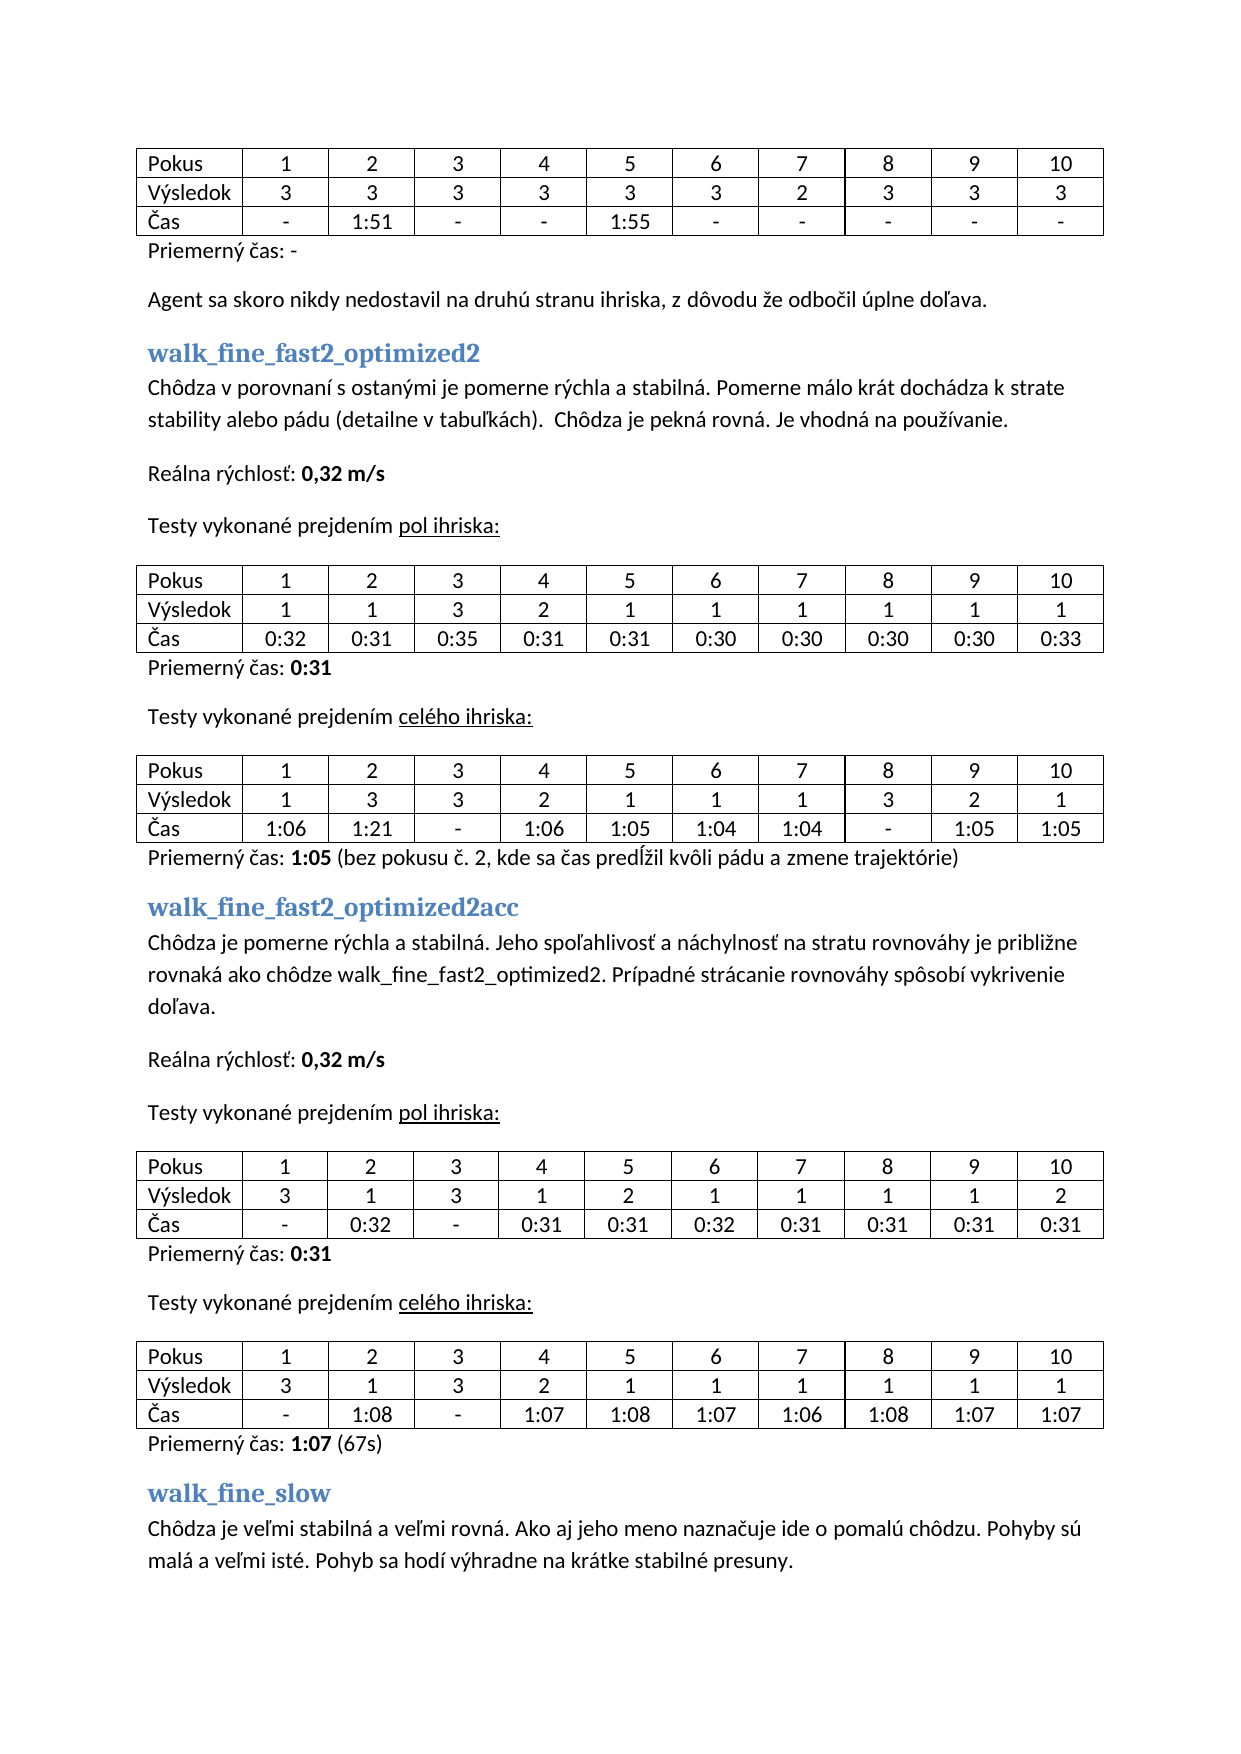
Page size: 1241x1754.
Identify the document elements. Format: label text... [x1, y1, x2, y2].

table_cell 0:33 [1018, 624, 1103, 652]
text Testy vykonané prejdením celého ihriska: [148, 1288, 1093, 1316]
table_cell Výsledok [137, 785, 242, 813]
table_cell 0:31 [758, 1210, 844, 1238]
table_cell 1 [759, 595, 845, 623]
table_cell - [846, 814, 931, 842]
table_cell 2 [932, 785, 1017, 813]
table_header 1 [243, 149, 328, 177]
table_cell 1 [499, 1181, 584, 1209]
subtitle walk_fine_fast2_optimized2acc [148, 892, 1093, 923]
subtitle walk_fine_fast2_optimized2 [148, 338, 1093, 369]
table_cell 1:05 [932, 814, 1017, 842]
table_header Pokus [137, 1152, 242, 1180]
table_cell 0:35 [415, 624, 500, 652]
table_cell 1 [932, 1371, 1017, 1399]
table_cell 1 [673, 1371, 758, 1399]
table_cell 3 [587, 178, 672, 206]
table_header 6 [673, 149, 758, 177]
table_cell 3 [932, 178, 1017, 206]
table_header 9 [932, 1342, 1017, 1370]
table_cell - [415, 207, 500, 235]
table_cell 0:32 [328, 1210, 413, 1238]
table_cell Čas [137, 814, 242, 842]
table_cell Výsledok [137, 178, 242, 206]
table_cell 3 [673, 178, 758, 206]
table_cell 1:07 [1018, 1400, 1103, 1428]
table_cell 0:31 [501, 624, 586, 652]
table_cell 1 [931, 1181, 1017, 1209]
table_header 6 [673, 566, 758, 594]
table_cell 0:32 [672, 1210, 757, 1238]
table_cell - [243, 1210, 327, 1238]
table_cell 3 [846, 785, 931, 813]
table_cell 3 [846, 178, 931, 206]
text Testy vykonané prejdením pol ihriska: [148, 512, 1093, 540]
subtitle walk_fine_slow [148, 1478, 1093, 1509]
table_cell 1 [1018, 1371, 1103, 1399]
table_cell 1:07 [501, 1400, 586, 1428]
table_cell 2 [759, 178, 844, 206]
table_cell - [243, 1400, 328, 1428]
table_cell - [415, 1400, 500, 1428]
table_cell 3 [243, 178, 328, 206]
table_cell 0:31 [931, 1210, 1017, 1238]
table_header 5 [587, 756, 672, 784]
table_header 1 [243, 756, 328, 784]
table_cell 0:31 [1018, 1210, 1103, 1238]
table_cell 3 [501, 178, 586, 206]
text Priemerný čas: 1:07 (67s) [148, 1429, 1093, 1457]
table_cell Čas [137, 1400, 242, 1428]
table_header 4 [501, 566, 586, 594]
table_header 5 [587, 1342, 672, 1370]
table_header 7 [758, 1152, 844, 1180]
table_header 2 [329, 756, 414, 784]
table_cell 0:30 [759, 624, 845, 652]
table_header 2 [328, 1152, 413, 1180]
table_header 8 [846, 1342, 931, 1370]
table_header 2 [329, 1342, 414, 1370]
table_cell 0:31 [845, 1210, 930, 1238]
table_header 10 [1018, 566, 1103, 594]
text Chôdza v porovnaní s ostanými je pomerne rýchla a stabilná. Pomerne málo krát dochádza k strate stability alebo pádu (detailne v tabuľkách). Chôdza je pekná rovná. Je vhodná na používanie. [148, 373, 1093, 434]
table_cell Výsledok [137, 595, 242, 623]
table_cell 1 [587, 595, 672, 623]
table_cell 0:31 [329, 624, 414, 652]
table_cell 1:55 [587, 207, 672, 235]
table_cell - [501, 207, 586, 235]
table_cell 3 [415, 1371, 500, 1399]
table_header 8 [846, 566, 931, 594]
table_cell 1 [845, 1181, 930, 1209]
table_cell 0:31 [587, 624, 672, 652]
text Chôdza je veľmi stabilná a veľmi rovná. Ako aj jeho meno naznačuje ide o pomalú chôdzu. Pohyby sú malá a veľmi isté. Pohyb sa hodí výhradne na krátke stabilné presuny. [148, 1514, 1093, 1574]
table_header 4 [501, 149, 586, 177]
table_cell - [759, 207, 844, 235]
table_cell - [414, 1210, 498, 1238]
text Priemerný čas: 0:31 [148, 1239, 1093, 1267]
table_header 3 [415, 566, 500, 594]
table_cell 1:04 [673, 814, 758, 842]
table_header 10 [1018, 149, 1103, 177]
table_cell 1 [759, 785, 844, 813]
table_cell 1 [1018, 595, 1103, 623]
table_cell - [243, 207, 328, 235]
table_cell Čas [137, 624, 242, 652]
text Priemerný čas: 1:05 (bez pokusu č. 2, kde sa čas predĺžil kvôli pádu a zmene trajektórie) [148, 843, 1093, 871]
text Priemerný čas: - [148, 236, 1093, 264]
table_cell 3 [1018, 178, 1103, 206]
table_cell 3 [414, 1181, 498, 1209]
table_cell 1 [329, 1371, 414, 1399]
table_header 1 [243, 566, 328, 594]
table_cell 1:08 [846, 1400, 931, 1428]
table_header 4 [501, 1342, 586, 1370]
table_cell 3 [329, 785, 414, 813]
table_cell 1:05 [1018, 814, 1103, 842]
table_header 10 [1018, 1342, 1103, 1370]
table_cell - [846, 207, 931, 235]
table_cell 1 [587, 785, 672, 813]
table_cell 1 [758, 1181, 844, 1209]
table_cell 1:06 [501, 814, 586, 842]
text Reálna rýchlosť: 0,32 m/s [148, 1045, 1093, 1073]
table_cell 1 [672, 1181, 757, 1209]
table_cell 2 [501, 1371, 586, 1399]
text Testy vykonané prejdením celého ihriska: [148, 702, 1093, 730]
table_cell 1:04 [759, 814, 844, 842]
table_cell 1 [243, 595, 328, 623]
table_cell 1:08 [329, 1400, 414, 1428]
table_header Pokus [137, 149, 242, 177]
table_cell Čas [137, 207, 242, 235]
text Priemerný čas: 0:31 [148, 653, 1093, 681]
table_cell 1 [673, 785, 758, 813]
text Chôdza je pomerne rýchla a stabilná. Jeho spoľahlivosť a náchylnosť na stratu rovnováhy je približne rovnaká ako chôdze walk_fine_fast2_optimized2. Prípadné strácanie rovnováhy spôsobí vykrivenie doľava. [148, 928, 1093, 1020]
table_cell Výsledok [137, 1181, 242, 1209]
table_cell 2 [501, 595, 586, 623]
table_cell 3 [415, 785, 500, 813]
table_cell 1 [243, 785, 328, 813]
table_cell 2 [501, 785, 586, 813]
table_cell 1 [673, 595, 758, 623]
table_header 6 [672, 1152, 757, 1180]
table_header 7 [759, 149, 844, 177]
table_cell 2 [1018, 1181, 1103, 1209]
table_cell 3 [243, 1181, 327, 1209]
table_cell 3 [415, 178, 500, 206]
table_cell 1:06 [243, 814, 328, 842]
table_cell 1:08 [587, 1400, 672, 1428]
table_header 6 [673, 756, 758, 784]
table_cell 1 [932, 595, 1017, 623]
table_cell 3 [329, 178, 414, 206]
table_cell 1:05 [587, 814, 672, 842]
table_cell 1 [587, 1371, 672, 1399]
table_cell 1:07 [673, 1400, 758, 1428]
table_header 7 [759, 1342, 844, 1370]
table_header 9 [932, 149, 1017, 177]
text Agent sa skoro nikdy nedostavil na druhú stranu ihriska, z dôvodu že odbočil úplne doľava. [148, 285, 1093, 313]
table_header 7 [759, 756, 844, 784]
table_cell - [1018, 207, 1103, 235]
text Testy vykonané prejdením pol ihriska: [148, 1098, 1093, 1126]
table_cell 3 [415, 595, 500, 623]
table_cell 1:07 [932, 1400, 1017, 1428]
table_cell 1:51 [329, 207, 414, 235]
table_cell 0:31 [499, 1210, 584, 1238]
table_header 3 [415, 1342, 500, 1370]
table_cell 0:30 [932, 624, 1017, 652]
table_cell 0:30 [673, 624, 758, 652]
table_cell 1 [1018, 785, 1103, 813]
table_header Pokus [137, 1342, 242, 1370]
table_header 9 [931, 1152, 1017, 1180]
table_cell - [673, 207, 758, 235]
table_cell 1 [846, 1371, 931, 1399]
table_header 3 [415, 756, 500, 784]
table_header 5 [587, 566, 672, 594]
text Reálna rýchlosť: 0,32 m/s [148, 459, 1093, 487]
table_header 9 [932, 566, 1017, 594]
table_header 2 [329, 149, 414, 177]
table_header 2 [329, 566, 414, 594]
table_header 5 [587, 149, 672, 177]
table_header Pokus [137, 566, 242, 594]
table_cell 3 [243, 1371, 328, 1399]
table_cell 1 [846, 595, 931, 623]
table_cell 1 [328, 1181, 413, 1209]
table_cell Výsledok [137, 1371, 242, 1399]
table_header 10 [1018, 1152, 1103, 1180]
table_header 8 [846, 756, 931, 784]
table_header 8 [846, 149, 931, 177]
table_header 4 [499, 1152, 584, 1180]
table_header 4 [501, 756, 586, 784]
table_header 8 [845, 1152, 930, 1180]
table_header 1 [243, 1152, 327, 1180]
table_cell 1 [329, 595, 414, 623]
table_cell Čas [137, 1210, 242, 1238]
table_header Pokus [137, 756, 242, 784]
table_header 10 [1018, 756, 1103, 784]
table_cell 0:32 [243, 624, 328, 652]
table_cell 1:06 [759, 1400, 844, 1428]
table_header 1 [243, 1342, 328, 1370]
table_cell 0:31 [585, 1210, 671, 1238]
table_header 6 [673, 1342, 758, 1370]
table_cell - [415, 814, 500, 842]
table_cell 1:21 [329, 814, 414, 842]
table_cell 1 [759, 1371, 844, 1399]
table_cell 2 [585, 1181, 671, 1209]
table_header 3 [414, 1152, 498, 1180]
table_header 5 [585, 1152, 671, 1180]
table_header 9 [932, 756, 1017, 784]
table_cell - [932, 207, 1017, 235]
table_header 7 [759, 566, 845, 594]
table_cell 0:30 [846, 624, 931, 652]
table_header 3 [415, 149, 500, 177]
